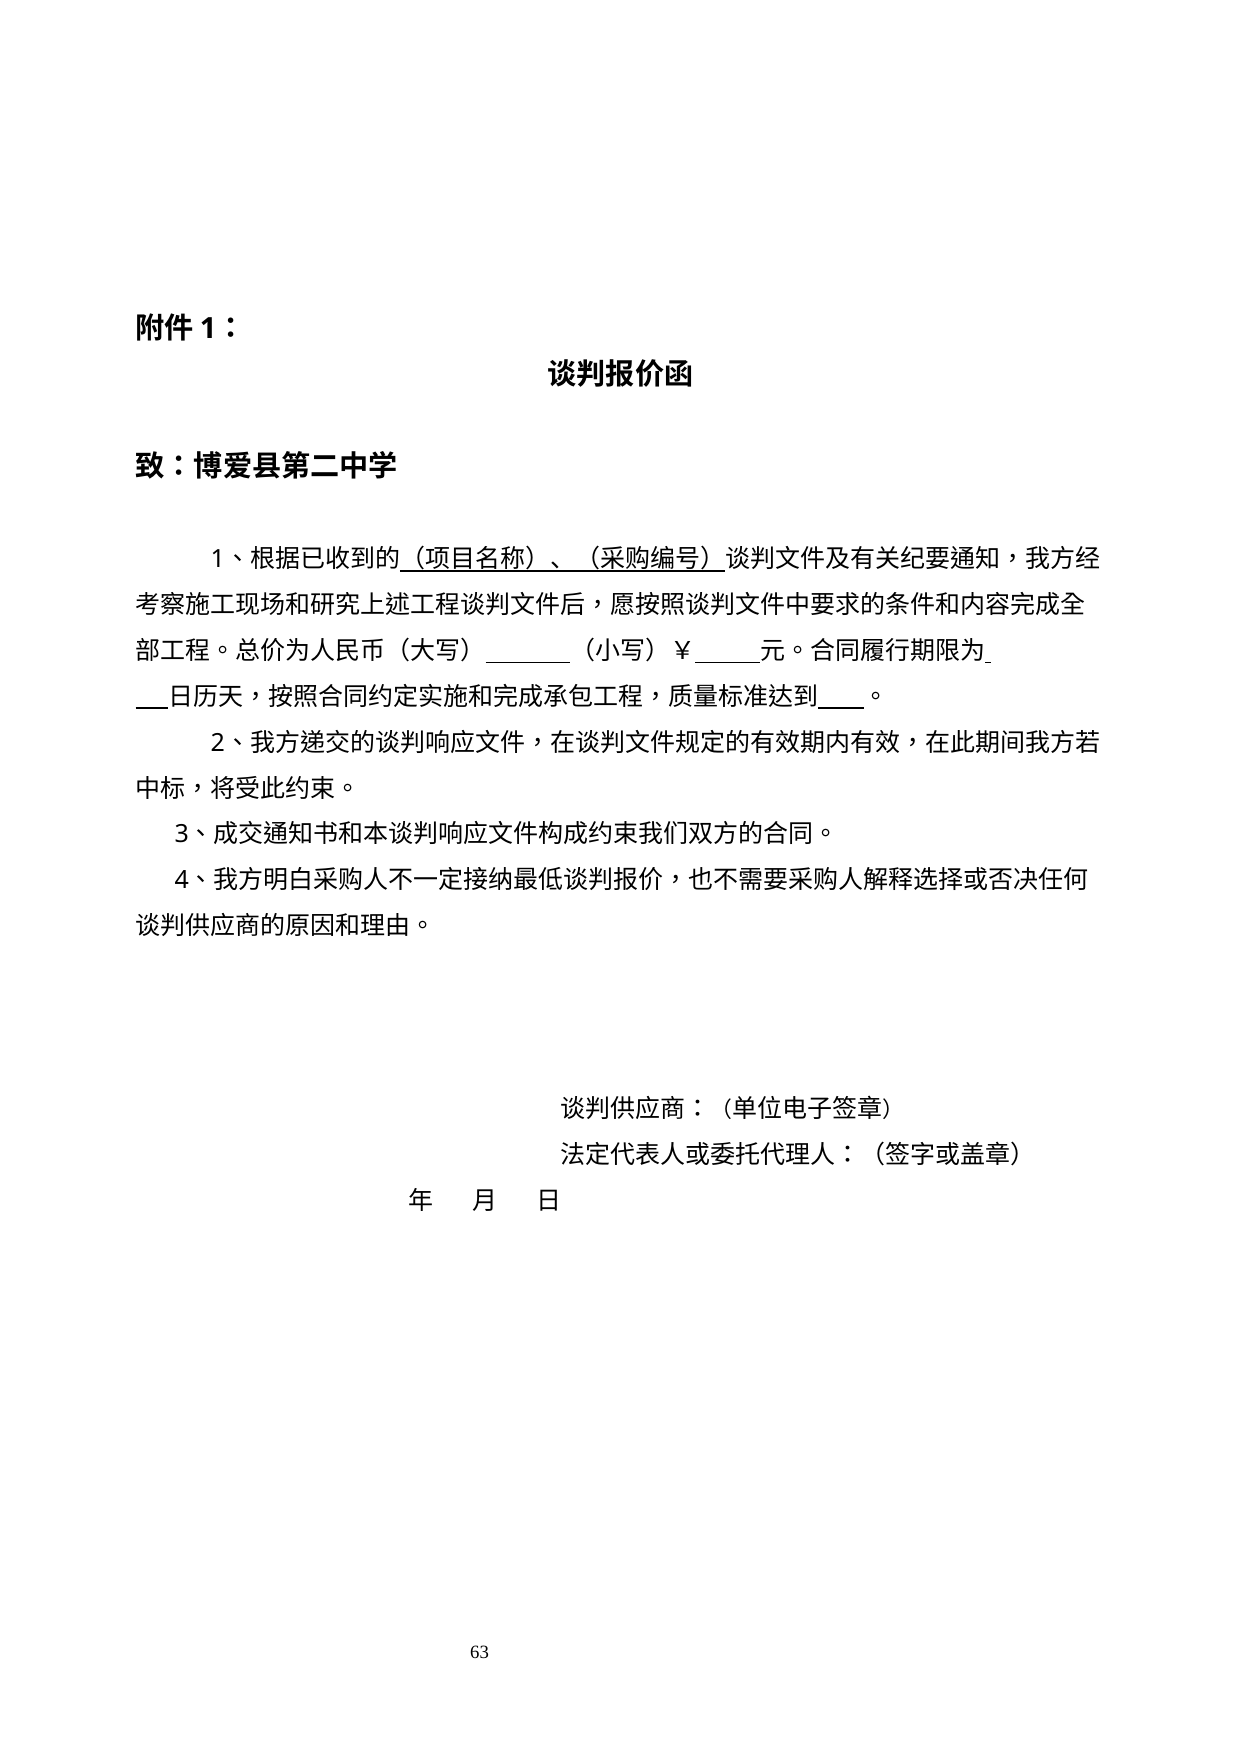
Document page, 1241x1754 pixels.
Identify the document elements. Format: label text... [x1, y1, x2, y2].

text 谈判供应商：（单位电子签章） [135, 1081, 1105, 1127]
text 法定代表人或委托代理人：（签字或盖章） [135, 1127, 1105, 1173]
list 根据已收到的（项目名称）、（采购编号）谈判文件及有关纪要通知，我方经考察施工现场和研究上述工程谈判文件后，愿按照谈判文件中要求的条件和内容完成全部工程。总价为人民币（大写） （小写）￥ 元。合同履行期限为 [135, 531, 1105, 669]
text 4、我方明白采购人不一定接纳最低谈判报价，也不需要采购人解释选择或否决任何谈判供应商的原因和理由。 [135, 852, 1105, 944]
text 致：博爱县第二中学 [135, 439, 1105, 485]
text 附件1： [135, 302, 1105, 348]
text 2、我方递交的谈判响应文件，在谈判文件规定的有效期内有效，在此期间我方若中标，将受此约束。 [135, 714, 1105, 806]
text 年 月 日 [135, 1173, 1105, 1219]
text 谈判报价函 [135, 348, 1105, 394]
text 3、成交通知书和本谈判响应文件构成约束我们双方的合同。 [135, 806, 1105, 852]
list 日历天，按照合同约定实施和完成承包工程，质量标准达到 。 [135, 669, 1105, 714]
